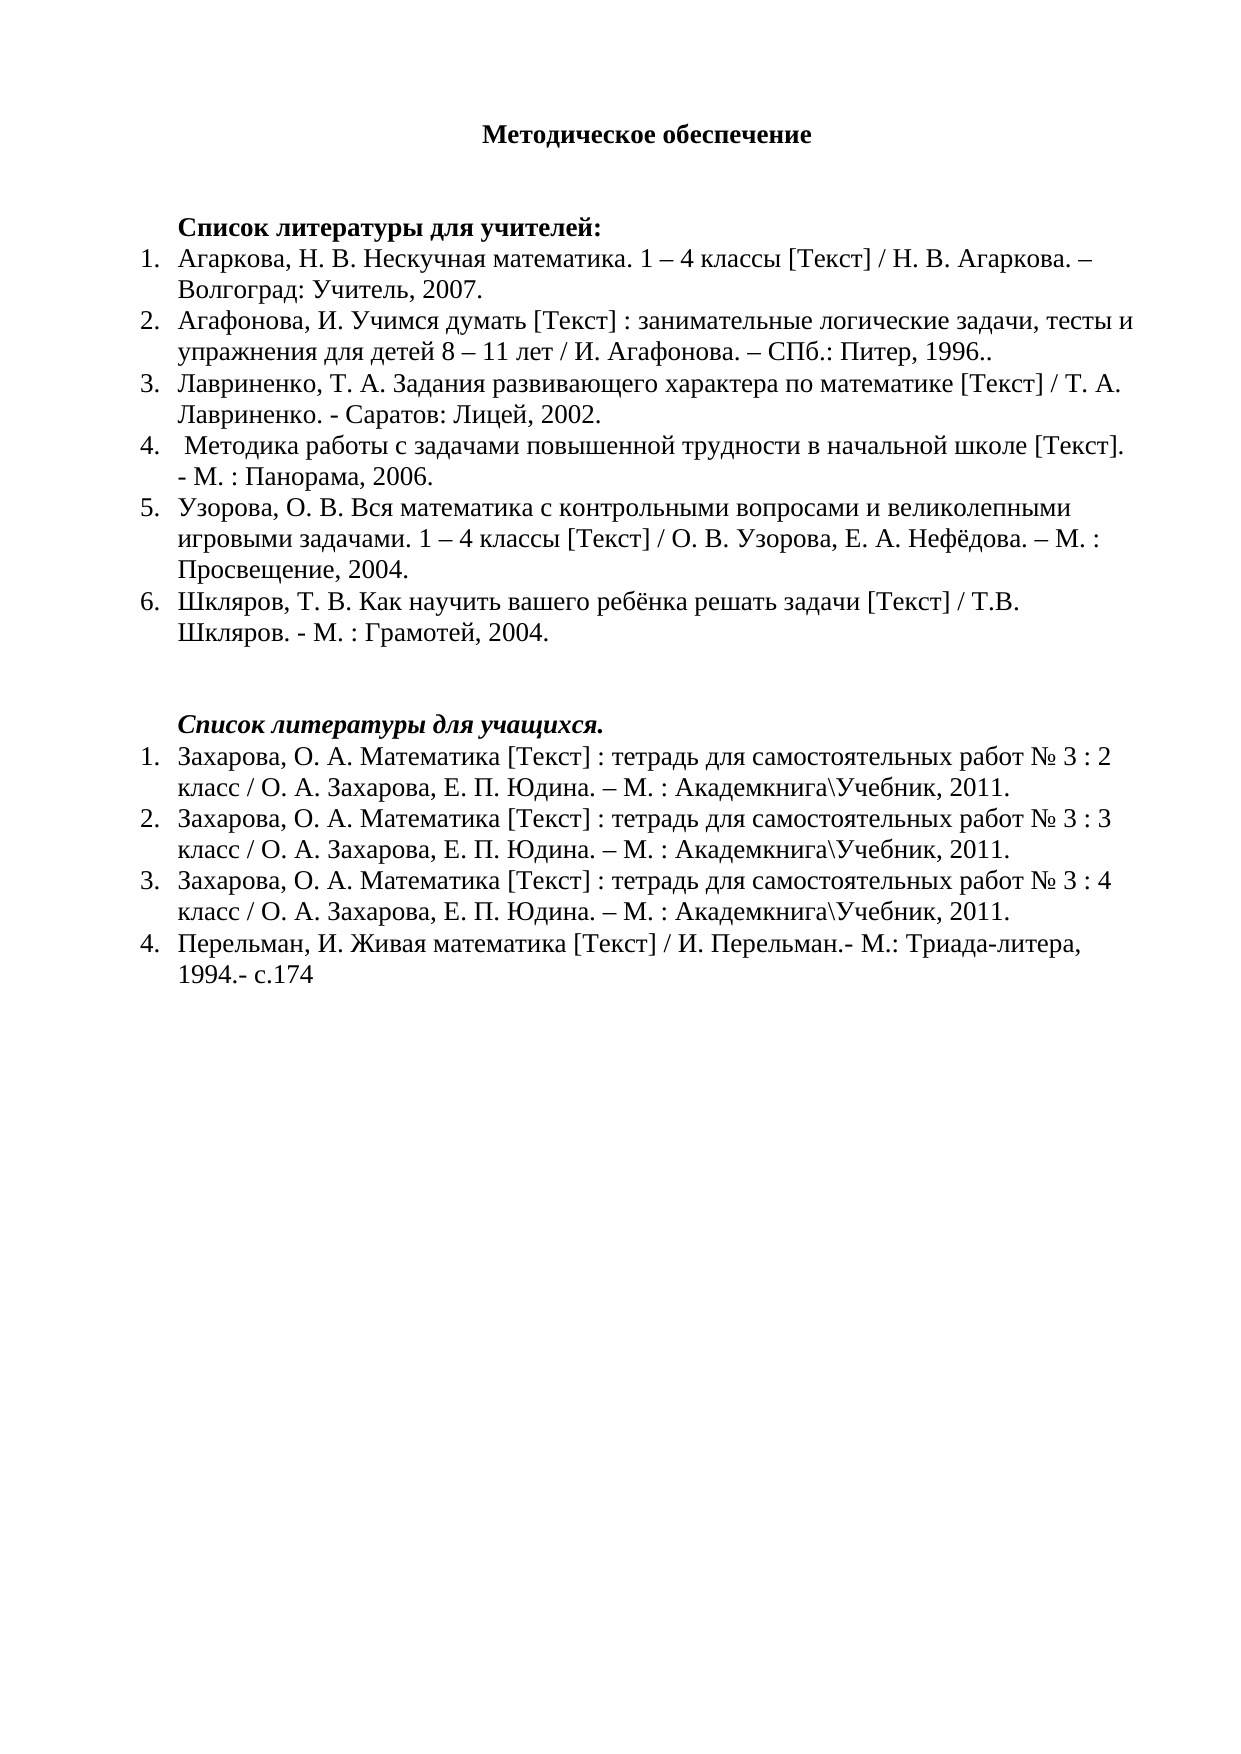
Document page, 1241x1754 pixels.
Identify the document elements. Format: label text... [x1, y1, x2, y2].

list Перельман, И. Живая математика [Текст] / И. Перельман.- М.: Триада-литера, 1994.- с.174 [140, 927, 1137, 989]
list Шкляров, Т. В. Как научить вашего ребёнка решать задачи [Текст] / Т.В. Шкляров. - М. : Грамотей, 2004. [140, 585, 1137, 647]
list Захарова, О. А. Математика [Текст] : тетрадь для самостоятельных работ № 3 : 4 класс / О. А. Захарова, Е. П. Юдина. – М. : Академкнига\Учебник, 2011. [140, 864, 1137, 927]
list Агаркова, Н. В. Нескучная математика. 1 – 4 классы [Текст] / Н. В. Агаркова. – Волгоград: Учитель, 2007. [140, 242, 1137, 304]
list Захарова, О. А. Математика [Текст] : тетрадь для самостоятельных работ № 3 : 3 класс / О. А. Захарова, Е. П. Юдина. – М. : Академкнига\Учебник, 2011. [140, 802, 1137, 864]
list Методика работы с задачами повышенной трудности в начальной школе [Текст]. - М. : Панорама, 2006. [140, 429, 1137, 491]
text Список литературы для учащихся. [177, 709, 1137, 740]
list Агафонова, И. Учимся думать [Текст] : занимательные логические задачи, тесты и упражнения для детей 8 – 11 лет / И. Агафонова. – СПб.: Питер, 1996.. [140, 304, 1137, 367]
list Лавриненко, Т. А. Задания развивающего характера по математике [Текст] / Т. А. Лавриненко. - Саратов: Лицей, 2002. [140, 367, 1137, 429]
list Узорова, О. В. Вся математика с контрольными вопросами и великолепными игровыми задачами. 1 – 4 классы [Текст] / О. В. Узорова, Е. А. Нефёдова. – М. : Просвещение, 2004. [140, 491, 1137, 585]
text Методическое обеспечение [177, 118, 1137, 180]
text Список литературы для учителей: [177, 180, 1137, 242]
list Захарова, О. А. Математика [Текст] : тетрадь для самостоятельных работ № 3 : 2 класс / О. А. Захарова, Е. П. Юдина. – М. : Академкнига\Учебник, 2011. [140, 740, 1137, 802]
